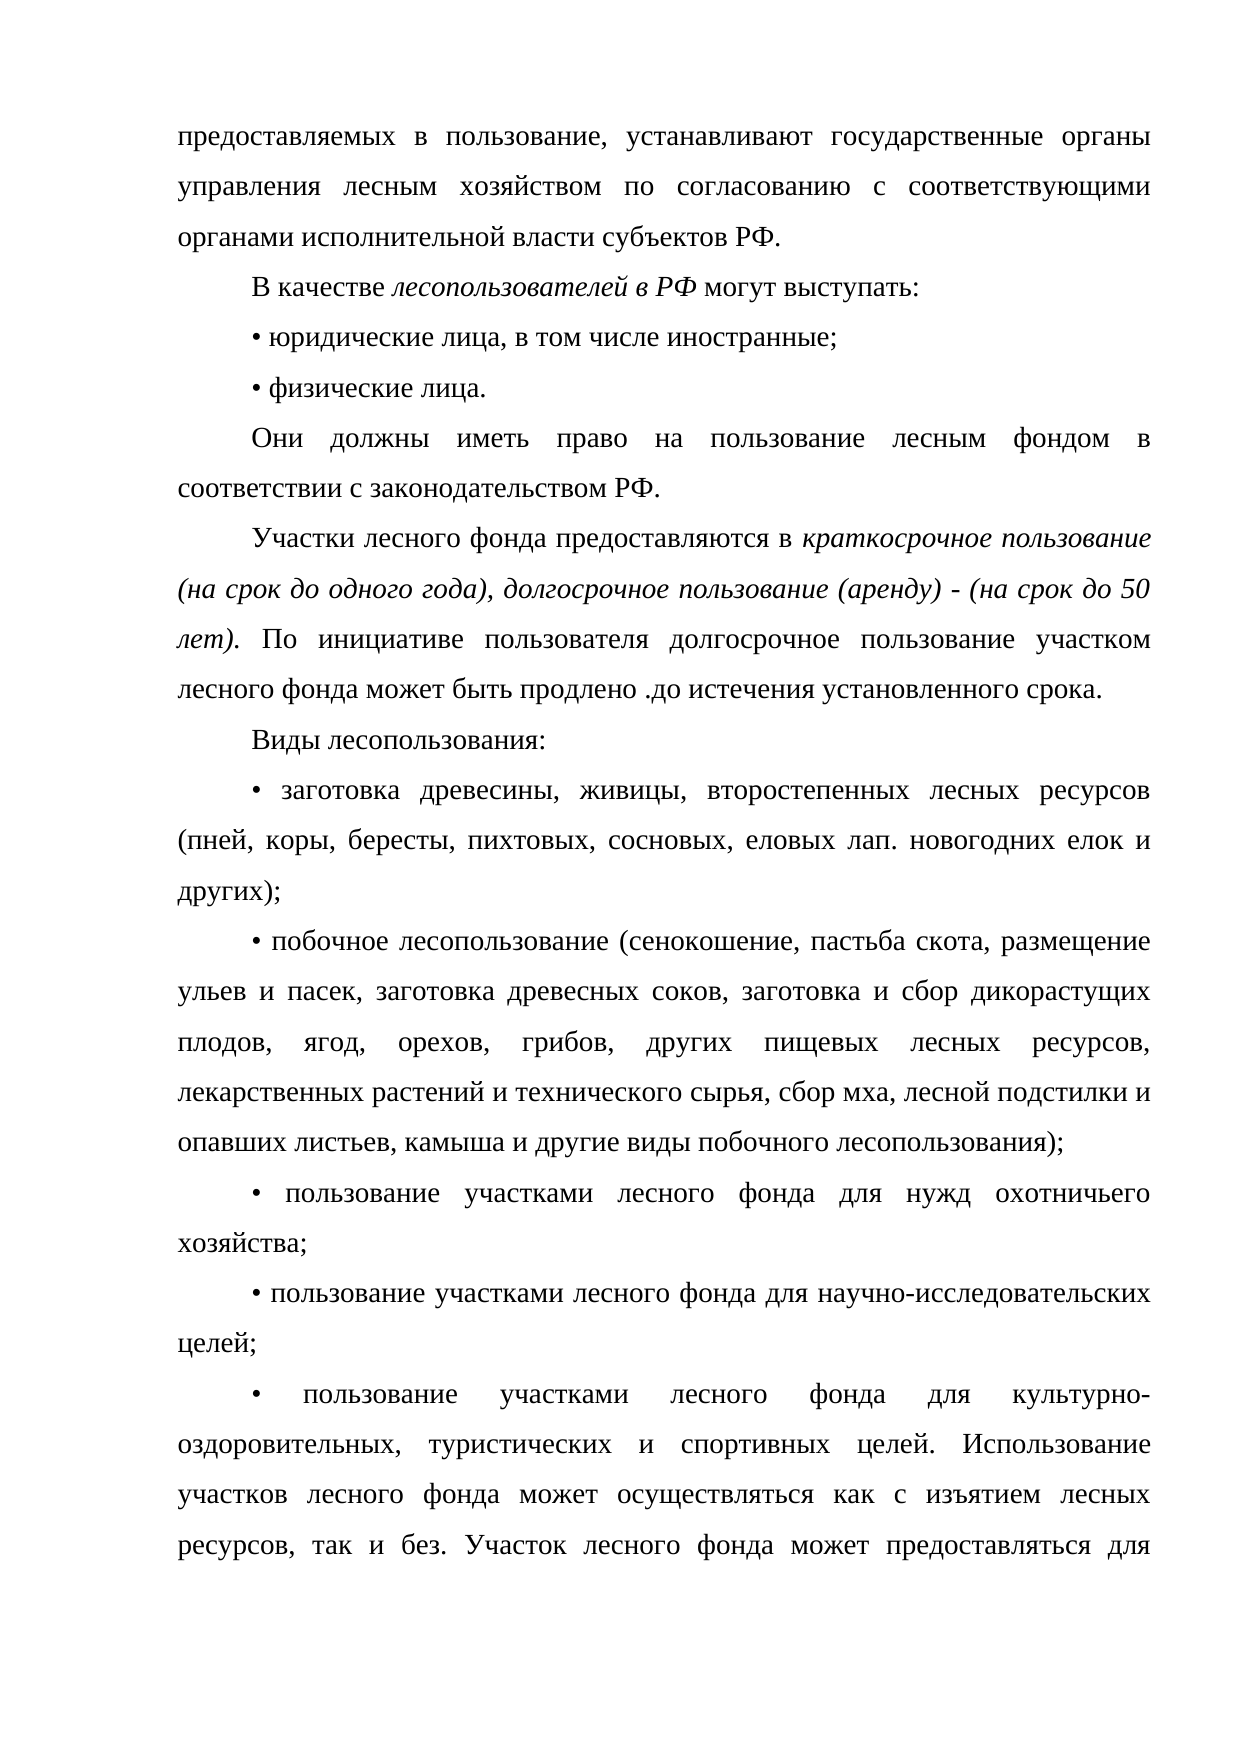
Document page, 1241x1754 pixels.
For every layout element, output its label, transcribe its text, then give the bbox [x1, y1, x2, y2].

text Участки лесного фонда предоставляются в краткосрочное пользование (на срок до одного года), долгосрочное пользование (аренду) - (на срок до 50 лет). По инициативе пользователя долгосрочное пользование участком лесного фонда может быть продлено .до истечения установленного срока. [177, 521, 1152, 705]
text • пользование участками лесного фонда для научно-исследовательских целей; [177, 1275, 1152, 1359]
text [177, 118, 1152, 252]
text • побочное лесопользование (сенокошение, пастьба скота, размещение ульев и пасек, заготовка древесных соков, заготовка и сбор дикорастущих плодов, ягод, орехов, грибов, других пищевых лесных ресурсов, лекарственных растений и технического сырья, сбор мха, лесной подстилки и опавших листьев, камыша и другие виды побочного лесопользования); [177, 923, 1152, 1158]
text Виды лесопользования: [177, 722, 1152, 755]
text • пользование участками лесного фонда для нужд охотничьего хозяйства; [177, 1175, 1152, 1258]
text • заготовка древесины, живицы, второстепенных лесных ресурсов (пней, коры, бересты, пихтовых, сосновых, еловых лап. новогодних елок и других); [177, 772, 1152, 906]
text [177, 1376, 1152, 1560]
text • физические лица. [177, 370, 1152, 403]
text В качестве лесопользователей в РФ могут выступать: [177, 269, 1152, 303]
text Они должны иметь право на пользование лесным фондом в соответствии с законодательством РФ. [177, 420, 1152, 504]
text • юридические лица, в том числе иностранные; [177, 319, 1152, 353]
